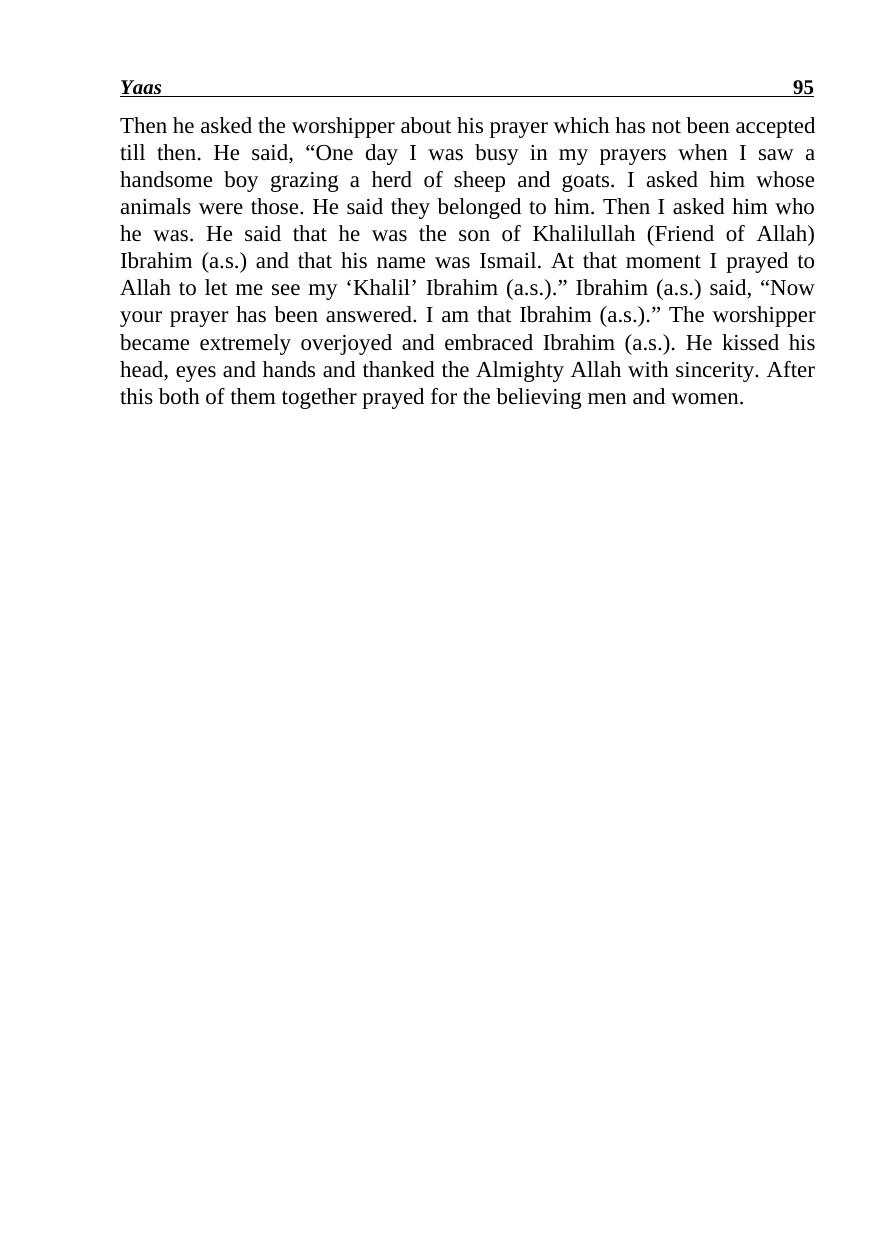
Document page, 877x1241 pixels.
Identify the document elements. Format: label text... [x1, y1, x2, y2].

text Then he asked the worshipper about his prayer which has not been accepted till then. He said, “One day I was busy in my prayers when I saw a handsome boy grazing a herd of sheep and goats. I asked him whose animals were those. He said they belonged to him. Then I asked him who he was. He said that he was the son of Khalilullah (Friend of Allah) Ibrahim (a.s.) and that his name was Ismail. At that moment I prayed to Allah to let me see my ‘Khalil’ Ibrahim (a.s.).” Ibrahim (a.s.) said, “Now your prayer has been answered. I am that Ibrahim (a.s.).” The worshipper became extremely overjoyed and embraced Ibrahim (a.s.). He kissed his head, eyes and hands and thanked the Almighty Allah with sincerity. After this both of them together prayed for the believing men and women. [120, 112, 817, 409]
